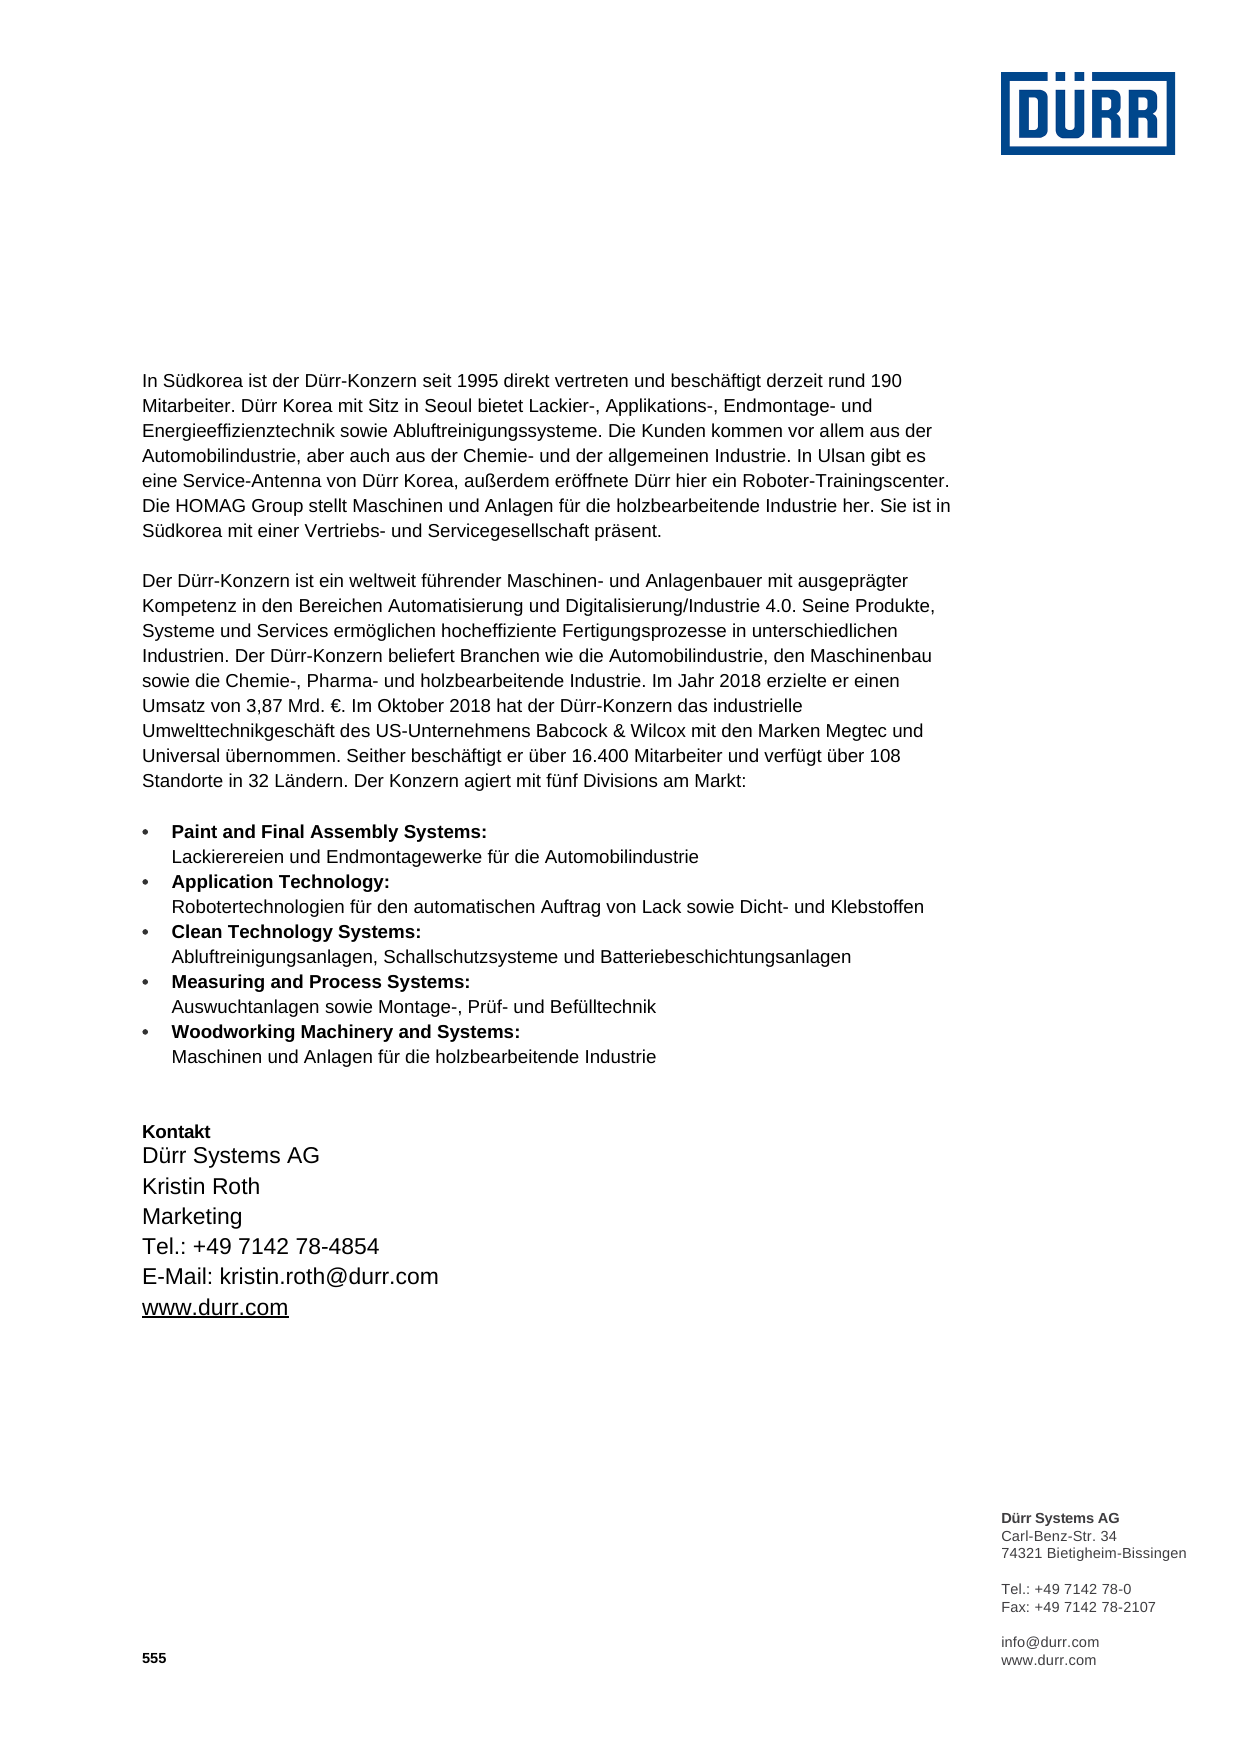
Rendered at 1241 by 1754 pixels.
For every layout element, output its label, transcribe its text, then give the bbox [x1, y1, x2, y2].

text Dürr Systems AG [142, 1142, 921, 1169]
text Kristin Roth [142, 1173, 921, 1199]
text Woodworking Machinery and Systems: [142, 1017, 951, 1042]
list Kontakt [142, 1117, 951, 1142]
text E-Mail: kristin.roth@durr.com [142, 1263, 921, 1290]
text In Südkorea ist der Dürr-Konzern seit 1995 direkt vertreten und beschäftigt derzeit rund 190 Mitarbeiter. Dürr Korea mit Sitz in Seoul bietet Lackier-, Applikations-, Endmontage- und Energieeffizienztechnik sowie Abluftreinigungssysteme. Die Kunden kommen vor allem aus der Automobilindustrie, aber auch aus der Chemie- und der allgemeinen Industrie. In Ulsan gibt es eine Service-Antenna von Dürr Korea, außerdem eröffnete Dürr hier ein Roboter-Trainingscenter. Die HOMAG Group stellt Maschinen und Anlagen für die holzbearbeitende Industrie her. Sie ist in Südkorea mit einer Vertriebs- und Servicegesellschaft präsent. Der Dürr-Konzern ist ein weltweit führender Maschinen- und Anlagenbauer mit ausgeprägter Kompetenz in den Bereichen Automatisierung und Digitalisierung/Industrie 4.0. Seine Produkte, Systeme und Services ermöglichen hocheffiziente Fertigungsprozesse in unterschiedlichen Industrien. Der Dürr-Konzern beliefert Branchen wie die Automobilindustrie, den Maschinenbau sowie die Chemie-, Pharma- und holzbearbeitende Industrie. Im Jahr 2018 erzielte er einen Umsatz von 3,87 Mrd. €. Im Oktober 2018 hat der Dürr-Konzern das industrielle Umwelttechnikgeschäft des US-Unternehmens Babcock & Wilcox mit den Marken Megtec und Universal übernommen. Seither beschäftigt er über 16.400 Mitarbeiter und verfügt über 108 Standorte in 32 Ländern. Der Konzern agiert mit fünf Divisions am Markt: [142, 366, 951, 791]
text Clean Technology Systems: [142, 917, 951, 942]
text Measuring and Process Systems: [142, 967, 951, 992]
picture [1001, 72, 1175, 155]
text www.durr.com [142, 1293, 951, 1320]
text Marketing [142, 1203, 921, 1229]
list Robotertechnologien für den automatischen Auftrag von Lack sowie Dicht- und Klebstoffen [171, 892, 951, 917]
list Abluftreinigungsanlagen, Schallschutzsysteme und Batteriebeschichtungsanlagen [171, 942, 951, 967]
list Lackierereien und Endmontagewerke für die Automobilindustrie [171, 842, 951, 867]
list Maschinen und Anlagen für die holzbearbeitende Industrie [171, 1042, 951, 1067]
text Application Technology: [142, 867, 951, 892]
list Auswuchtanlagen sowie Montage-, Prüf- und Befülltechnik [171, 992, 951, 1017]
text Tel.: +49 7142 78-4854 [142, 1233, 921, 1259]
text Paint and Final Assembly Systems: [142, 817, 951, 842]
